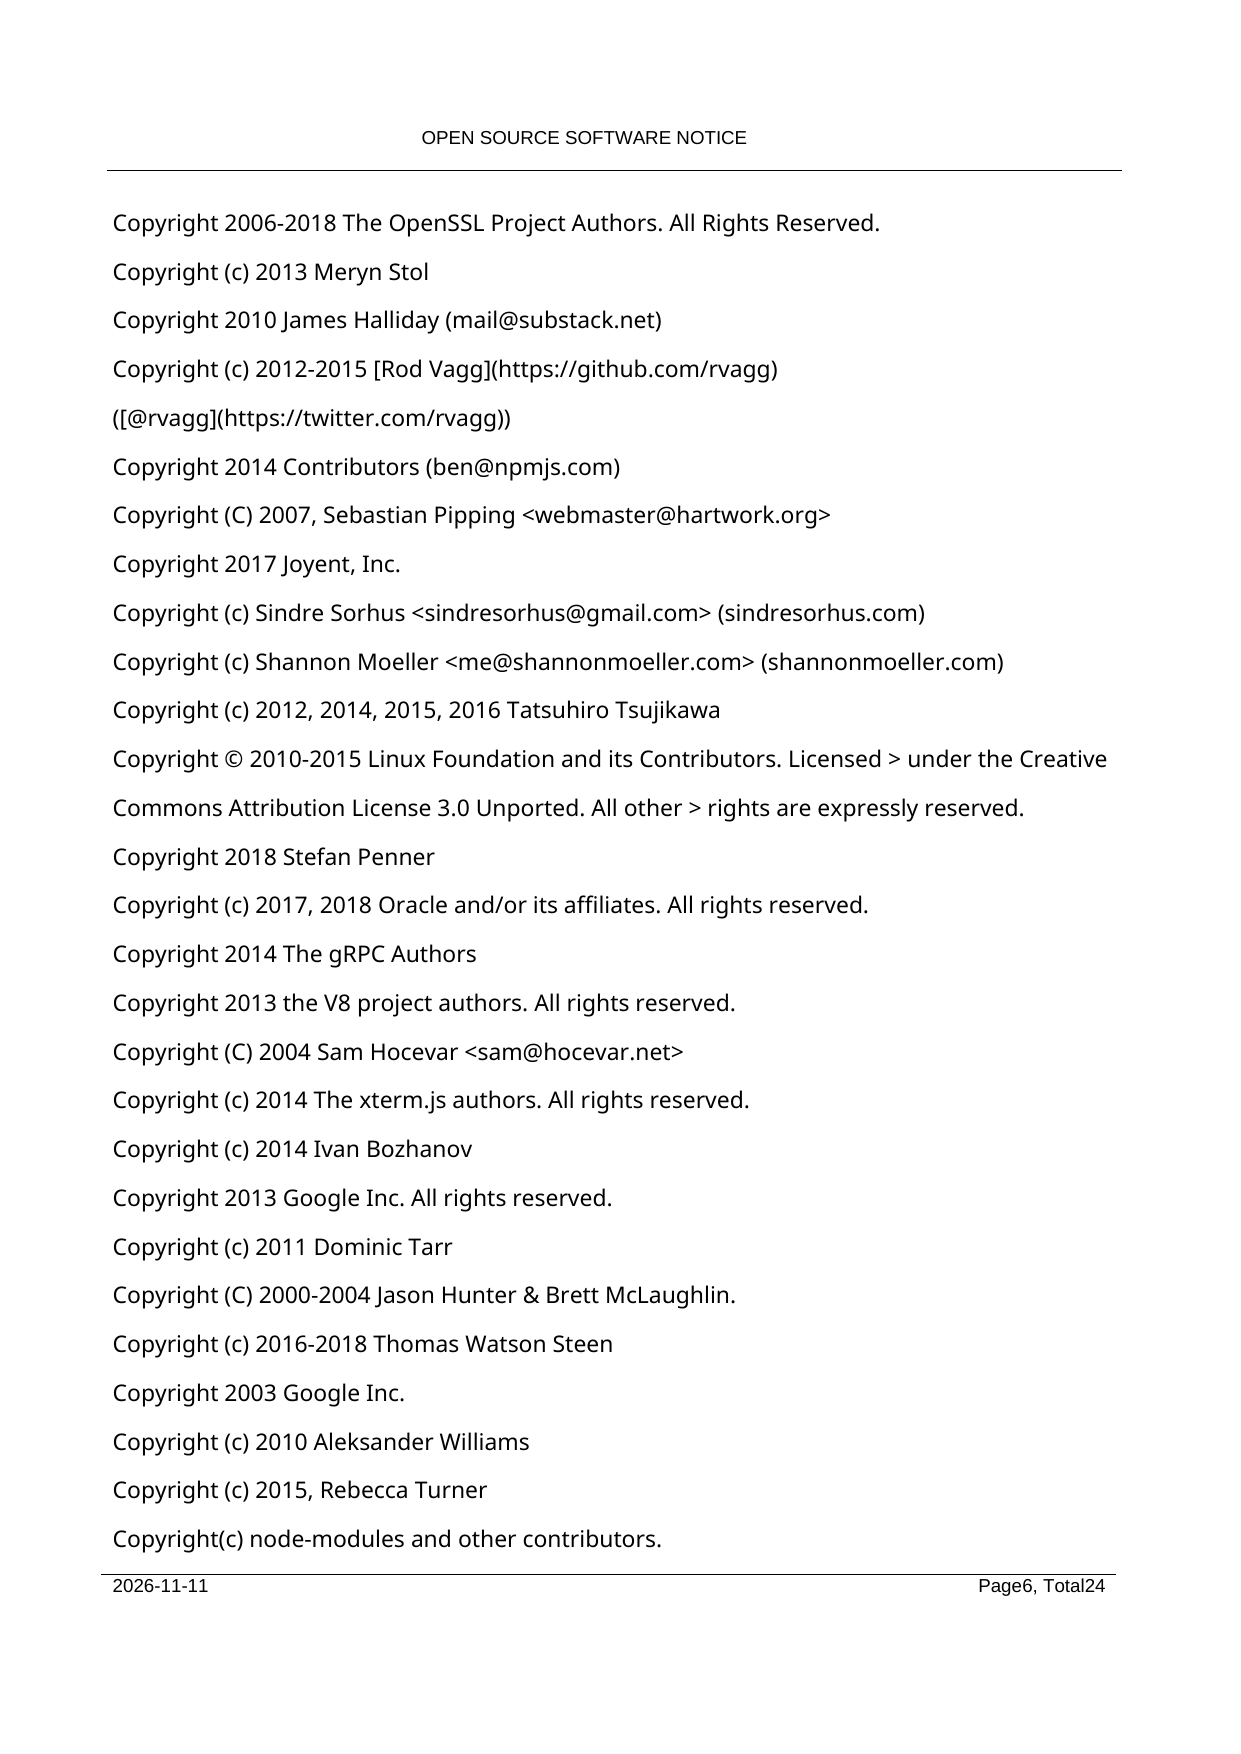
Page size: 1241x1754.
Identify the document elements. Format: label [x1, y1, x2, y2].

text [112, 206, 1128, 1555]
